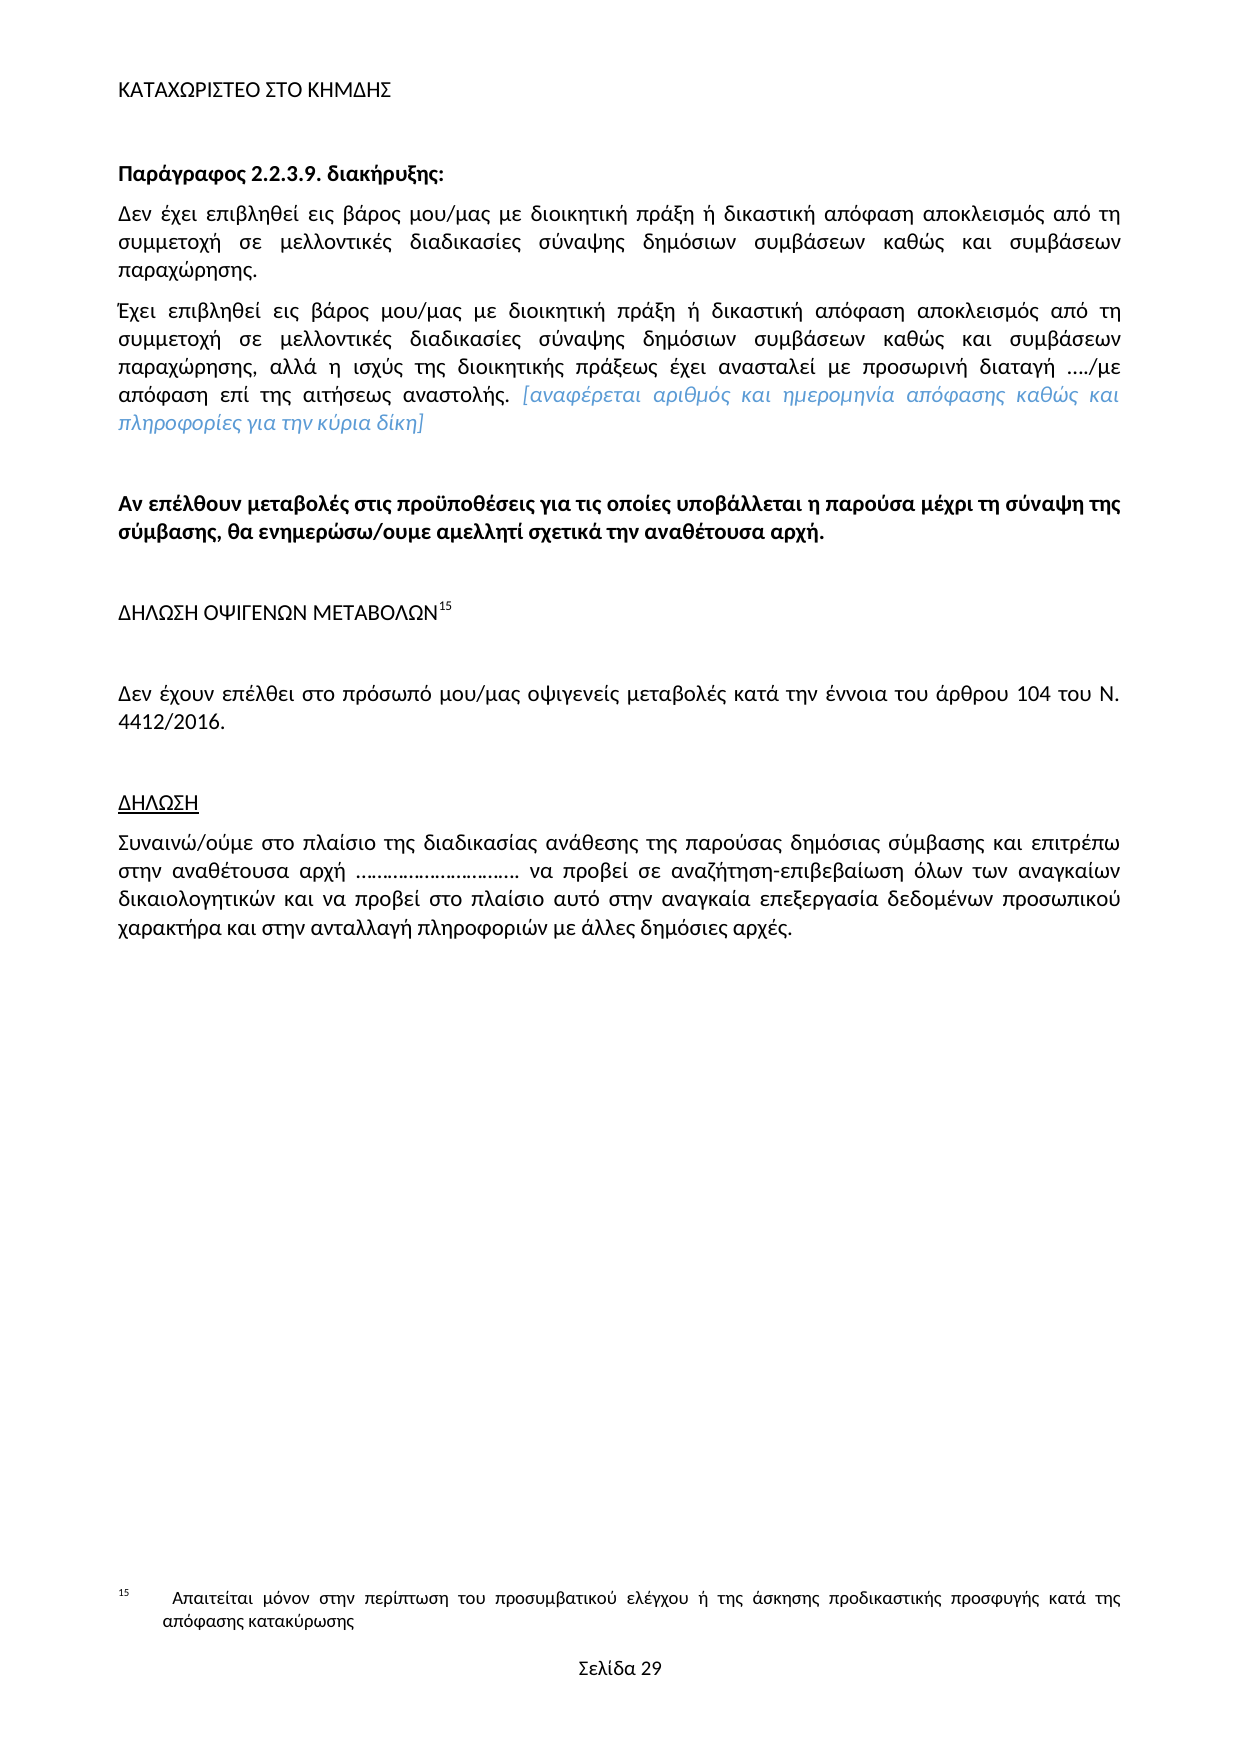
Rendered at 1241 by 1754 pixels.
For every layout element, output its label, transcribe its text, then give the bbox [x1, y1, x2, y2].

text Συναινώ/ούμε στο πλαίσιο της διαδικασίας ανάθεσης της παρούσας δημόσιας σύμβασης και επιτρέπω στην αναθέτουσα αρχή …………………………. να προβεί σε αναζήτηση-επιβεβαίωση όλων των αναγκαίων δικαιολογητικών και να προβεί στο πλαίσιο αυτό στην αναγκαία επεξεργασία δεδομένων προσωπικού χαρακτήρα και στην ανταλλαγή πληροφοριών με άλλες δημόσιες αρχές. [118, 828, 1122, 941]
text ΔΗΛΩΣΗ ΟΨΙΓΕΝΩΝ ΜΕΤΑΒΟΛΩΝ [118, 598, 1122, 626]
text Δεν έχουν επέλθει στο πρόσωπό μου/μας οψιγενείς μεταβολές κατά την έννοια του άρθρου 104 του Ν. 4412/2016. [118, 679, 1122, 735]
text Αν επέλθουν μεταβολές στις προϋποθέσεις για τις οποίες υποβάλλεται η παρούσα μέχρι τη σύναψη της σύμβασης, θα ενημερώσω/ουμε αμελλητί σχετικά την αναθέτουσα αρχή. [118, 489, 1122, 545]
text ΔΗΛΩΣΗ [118, 788, 1122, 816]
text Παράγραφος 2.2.3.9. διακήρυξης: [118, 159, 1122, 187]
text Δεν έχει επιβληθεί εις βάρος μου/μας με διοικητική πράξη ή δικαστική απόφαση αποκλεισμός από τη συμμετοχή σε μελλοντικές διαδικασίες σύναψης δημόσιων συμβάσεων καθώς και συμβάσεων παραχώρησης. [118, 199, 1122, 283]
text Έχει επιβληθεί εις βάρος μου/μας με διοικητική πράξη ή δικαστική απόφαση αποκλεισμός από τη συμμετοχή σε μελλοντικές διαδικασίες σύναψης δημόσιων συμβάσεων καθώς και συμβάσεων παραχώρησης, αλλά η ισχύς της διοικητικής πράξεως έχει ανασταλεί με προσωρινή διαταγή …./με απόφαση επί της αιτήσεως αναστολής. [αναφέρεται αριθμός και ημερομηνία απόφασης καθώς και πληροφορίες για την κύρια δίκη] [118, 296, 1122, 436]
